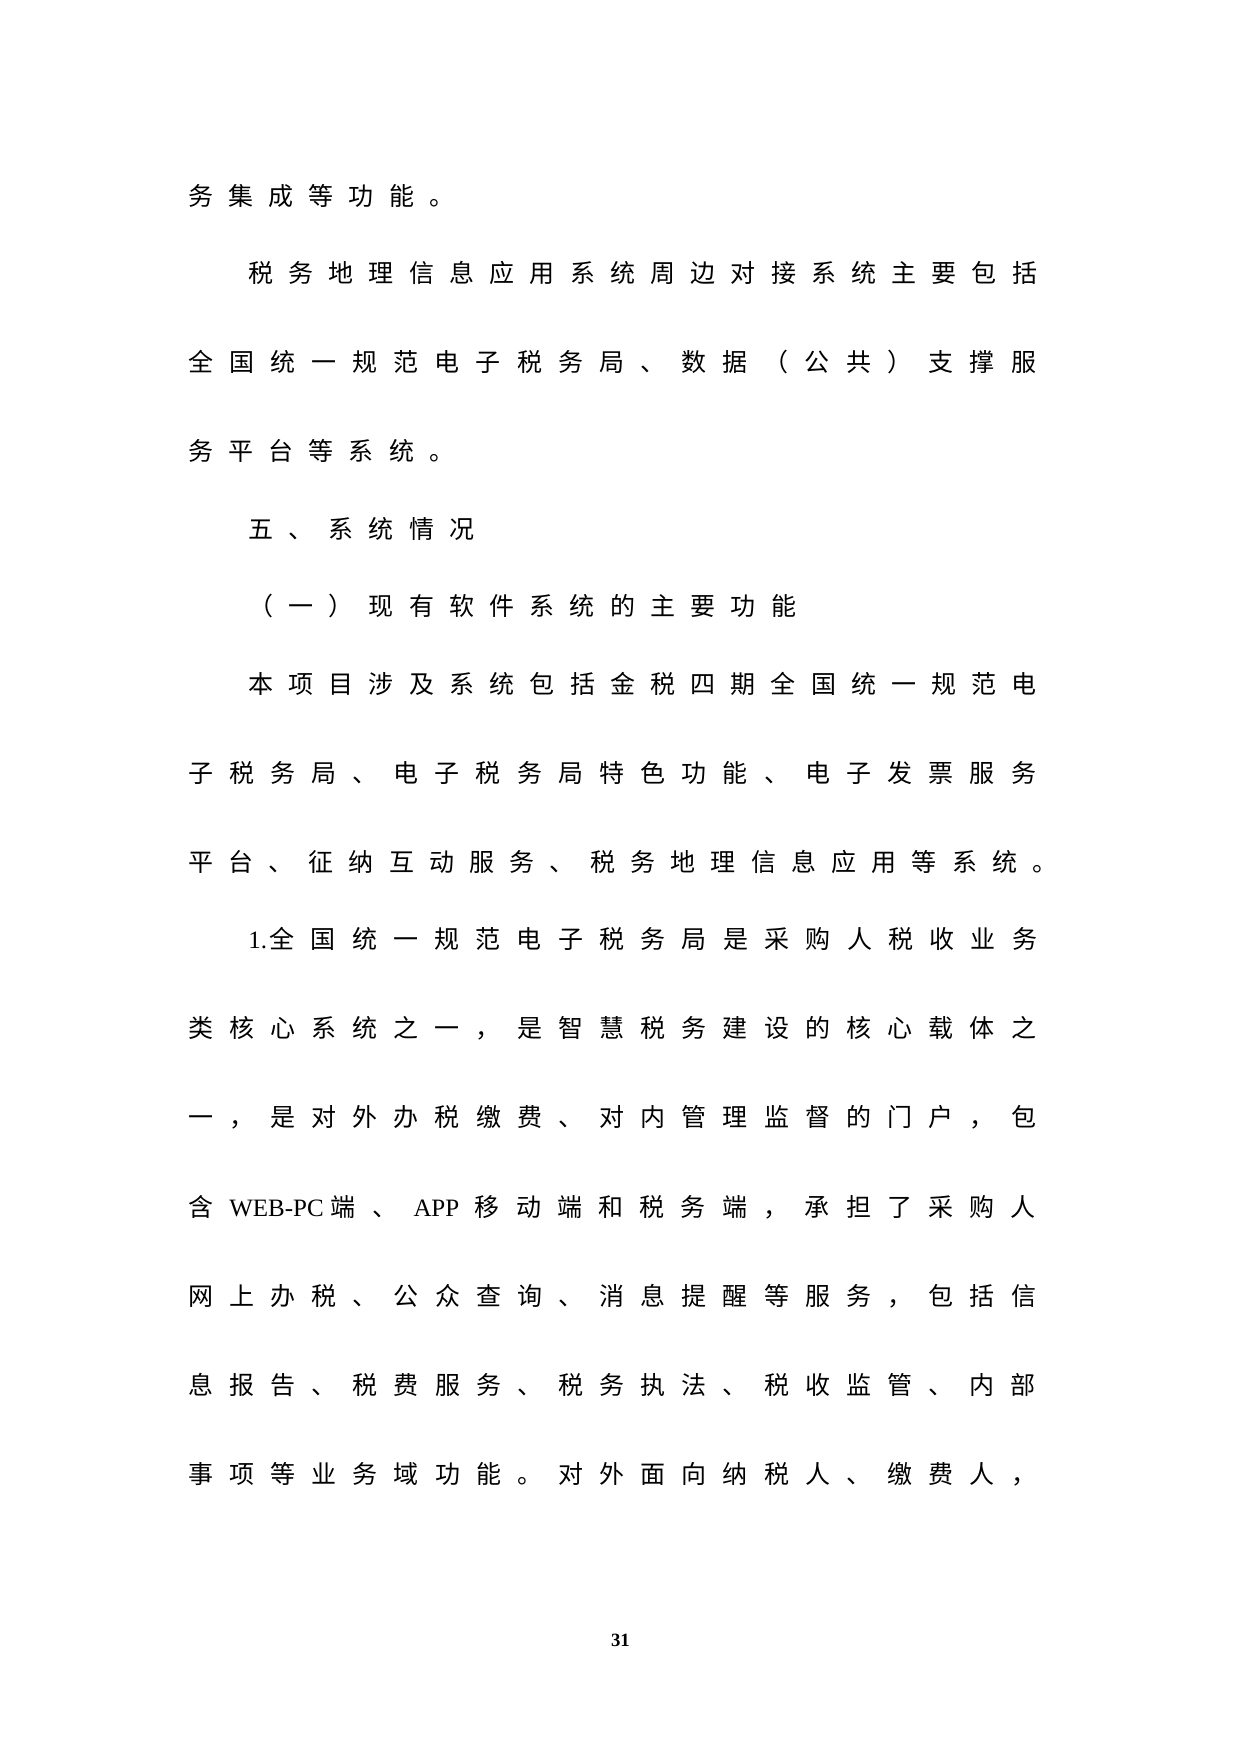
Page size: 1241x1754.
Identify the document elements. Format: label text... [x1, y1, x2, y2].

text 本项目涉及系统包括金税四期全国统一规范电子税务局、电子税务局特色功能、电子发票服务平台、征纳互动服务、税务地理信息应用等系统。 [188, 653, 1052, 890]
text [188, 908, 1052, 1502]
text 五、系统情况 [188, 498, 1052, 557]
text （一）现有软件系统的主要功能 [188, 575, 1052, 634]
text 税务地理信息应用系统周边对接系统主要包括全国统一规范电子税务局、数据（公共）支撑服务平台等系统。 [188, 242, 1052, 479]
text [188, 164, 1052, 224]
